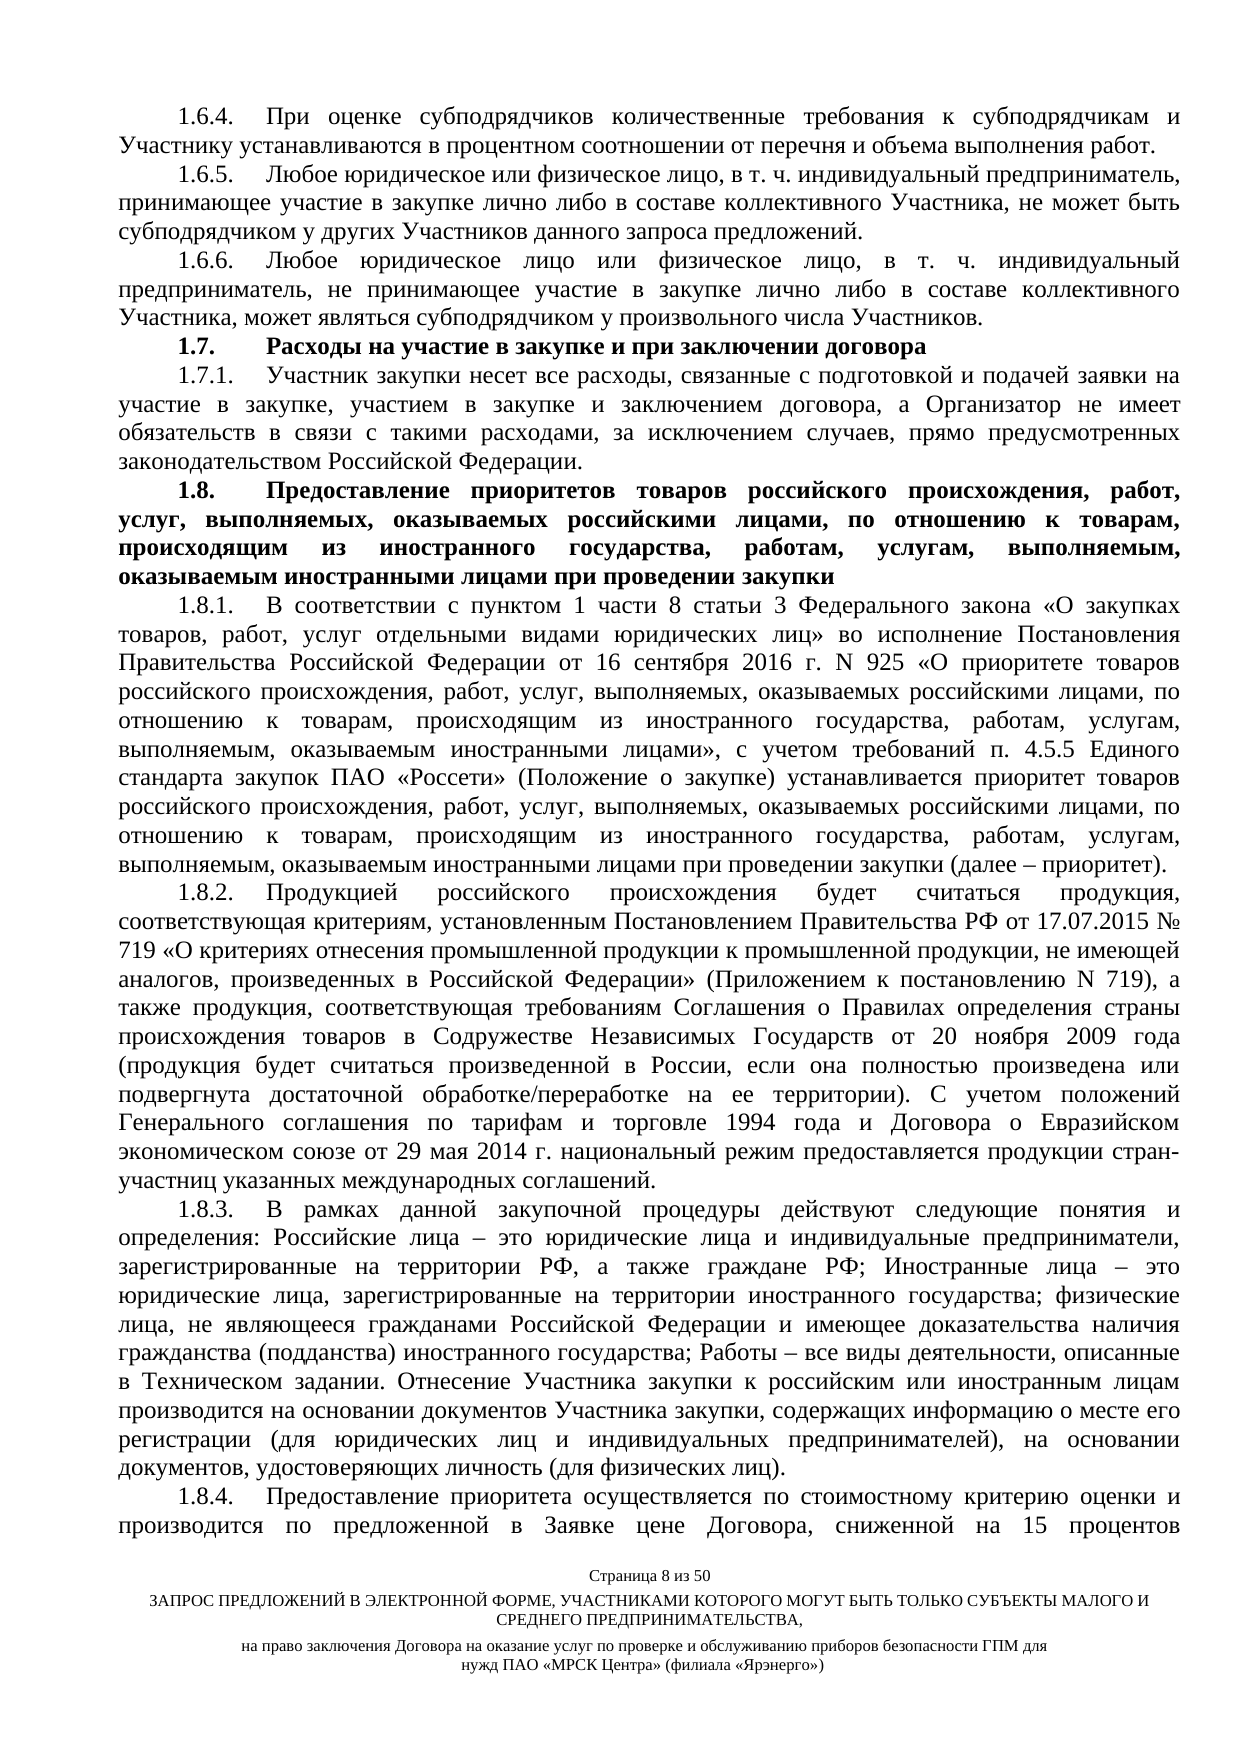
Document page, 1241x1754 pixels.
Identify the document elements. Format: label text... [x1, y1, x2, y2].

subtitle В рамках данной закупочной процедуры действуют следующие понятия и определения: Российские лица – это юридические лица и индивидуальные предприниматели, зарегистрированные на территории РФ, а также граждане РФ; Иностранные лица – это юридические лица, зарегистрированные на территории иностранного государства; физические лица, не являющееся гражданами Российской Федерации и имеющее доказательства наличия гражданства (подданства) иностранного государства; Работы – все виды деятельности, описанные в Техническом задании. Отнесение Участника закупки к российским или иностранным лицам производится на основании документов Участника закупки, содержащих информацию о месте его регистрации (для юридических лиц и индивидуальных предпринимателей), на основании документов, удостоверяющих личность (для физических лиц). [118, 1194, 1181, 1481]
subtitle При оценке субподрядчиков количественные требования к субподрядчикам и Участнику устанавливаются в процентном соотношении от перечня и объема выполнения работ. [118, 101, 1181, 159]
subtitle Любое юридическое или физическое лицо, в т. ч. индивидуальный предприниматель, принимающее участие в закупке лично либо в составе коллективного Участника, не может быть субподрядчиком у других Участников данного запроса предложений. [118, 159, 1181, 245]
subtitle Любое юридическое лицо или физическое лицо, в т. ч. индивидуальный предприниматель, не принимающее участие в закупке лично либо в составе коллективного Участника, может являться субподрядчиком у произвольного числа Участников. [118, 245, 1181, 331]
subtitle Предоставление приоритетов товаров российского происхождения, работ, услуг, выполняемых, оказываемых российскими лицами, по отношению к товарам, происходящим из иностранного государства, работам, услугам, выполняемым, оказываемым иностранными лицами при проведении закупки [118, 475, 1181, 590]
subtitle Участник закупки несет все расходы, связанные с подготовкой и подачей заявки на участие в закупке, участием в закупке и заключением договора, а Организатор не имеет обязательств в связи с такими расходами, за исключением случаев, прямо предусмотренных законодательством Российской Федерации. [118, 360, 1181, 475]
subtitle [118, 1481, 1181, 1539]
subtitle Расходы на участие в закупке и при заключении договора [118, 331, 1181, 360]
subtitle В соответствии с пунктом 1 части 8 статьи 3 Федерального закона «О закупках товаров, работ, услуг отдельными видами юридических лиц» во исполнение Постановления Правительства Российской Федерации от 16 сентября 2016 г. N 925 «О приоритете товаров российского происхождения, работ, услуг, выполняемых, оказываемых российскими лицами, по отношению к товарам, происходящим из иностранного государства, работам, услугам, выполняемым, оказываемым иностранными лицами», с учетом требований п. 4.5.5 Единого стандарта закупок ПАО «Россети» (Положение о закупке) устанавливается приоритет товаров российского происхождения, работ, услуг, выполняемых, оказываемых российскими лицами, по отношению к товарам, происходящим из иностранного государства, работам, услугам, выполняемым, оказываемым иностранными лицами при проведении закупки (далее – приоритет). [118, 590, 1181, 877]
subtitle Продукцией российского происхождения будет считаться продукция, соответствующая критериям, установленным Постановлением Правительства РФ от 17.07.2015 № 719 «О критериях отнесения промышленной продукции к промышленной продукции, не имеющей аналогов, произведенных в Российской Федерации» (Приложением к постановлению N 719), а также продукция, соответствующая требованиям Соглашения о Правилах определения страны происхождения товаров в Содружестве Независимых Государств от 20 ноября 2009 года (продукция будет считаться произведенной в России, если она полностью произведена или подвергнута достаточной обработке/переработке на ее территории). С учетом положений Генерального соглашения по тарифам и торговле 1994 года и Договора о Евразийском экономическом союзе от 29 мая 2014 г. национальный режим предоставляется продукции стран-участниц указанных международных соглашений. [118, 877, 1181, 1194]
